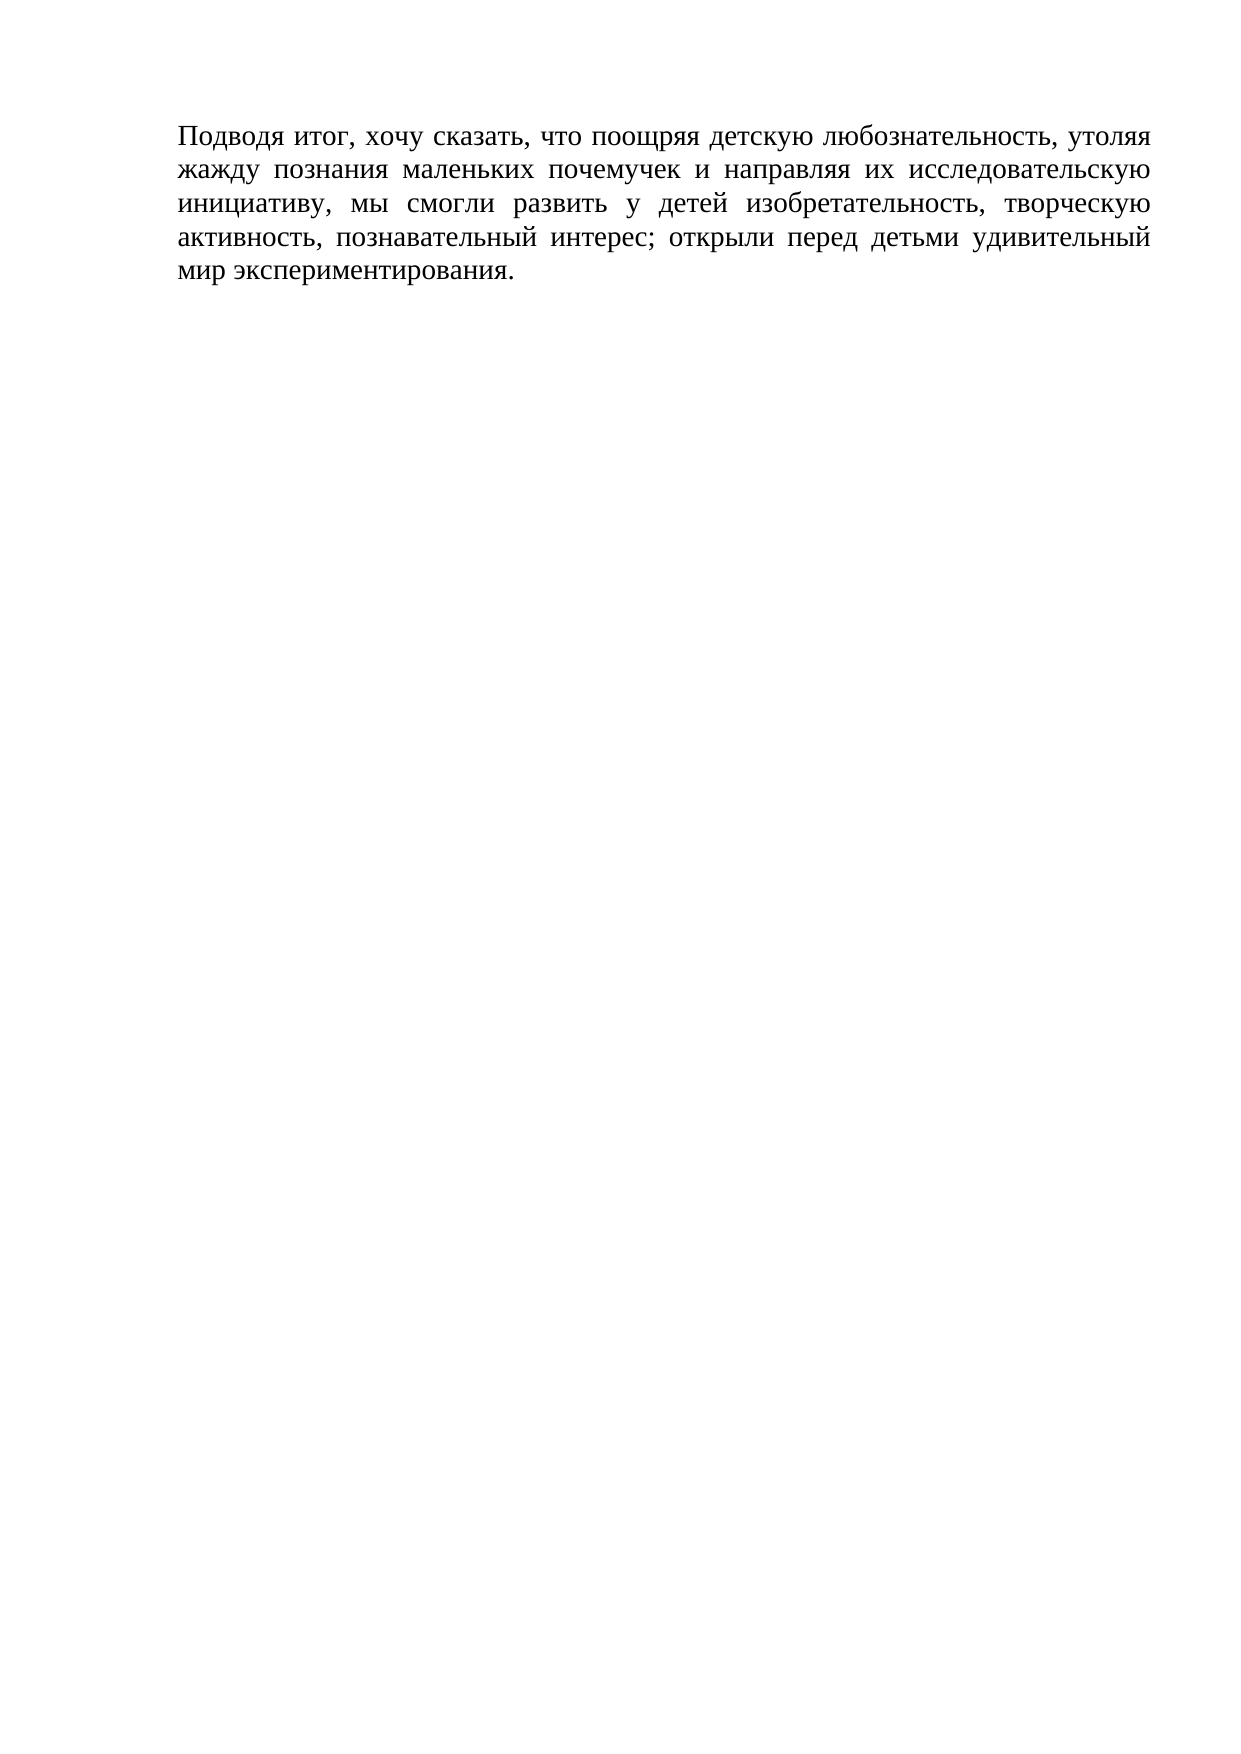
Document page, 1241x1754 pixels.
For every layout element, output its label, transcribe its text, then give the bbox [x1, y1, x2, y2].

text Подводя итог, хочу сказать, что поощряя детскую любознательность, утоляя жажду познания маленьких почемучек и направляя их исследовательскую инициативу, мы смогли развить у детей изобретательность, творческую активность, познавательный интерес; открыли перед детьми удивительный мир экспериментирования. [177, 118, 1152, 286]
